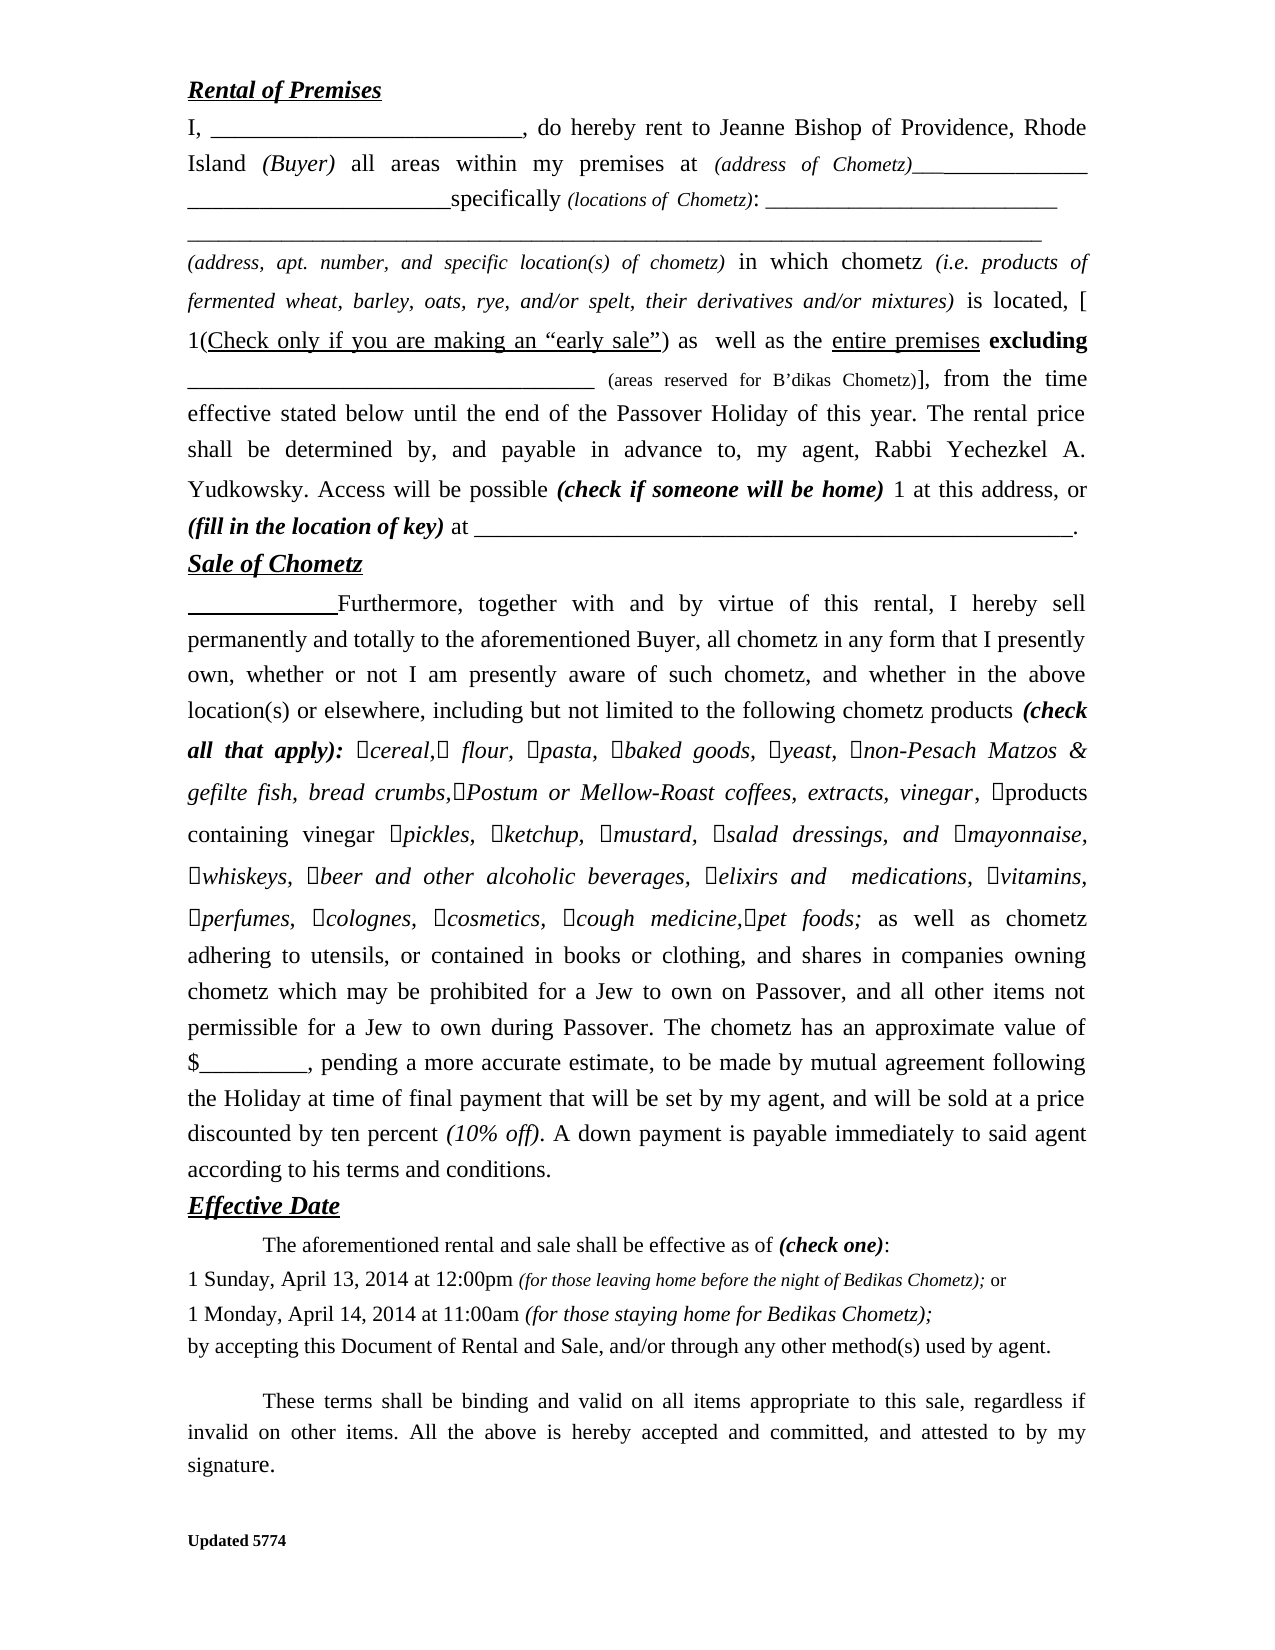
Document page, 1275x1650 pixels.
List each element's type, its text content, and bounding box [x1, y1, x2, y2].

text These terms shall be binding and valid on all items appropriate to this sale, regardless if invalid on other items. All the above is hereby accepted and committed, and attested to by my signature. [187, 1388, 1087, 1478]
text Rental of Premises [187, 75, 1087, 104]
text by accepting this Document of Rental and Sale, and/or through any other method(s) used by agent. [187, 1333, 1087, 1358]
text Effective Date [187, 1190, 1087, 1220]
text I, __________________________, do hereby rent to Jeanne Bishop of Providence, Rhode Island (Buyer) all areas within my premises at (address of Chometz)_______________ ______________________specifically (locations of Chometz): ____________________________ [187, 113, 1087, 212]
text  Monday, April 14, 2014 at 11:00am (for those staying home for Bedikas Chometz); [187, 1298, 1087, 1328]
text Furthermore, together with and by virtue of this rental, I hereby sell permanently and totally to the aforementioned Buyer, all chometz in any form that I presently own, whether or not I am presently aware of such chometz, and whether in the above location(s) or elsewhere, including but not limited to the following chometz products (check all that apply): cereal, flour, pasta, baked goods, yeast, non-Pesach Matzos & gefilte fish, bread crumbs,Postum or Mellow-Roast coffees, extracts, vinegar, products containing vinegar pickles, ketchup, mustard, salad dressings, and mayonnaise, whiskeys, beer and other alcoholic beverages, elixirs and medications, vitamins, perfumes, colognes, cosmetics, cough medicine,pet foods; as well as chometz adhering to utensils, or contained in books or clothing, and shares in companies owning chometz which may be prohibited for a Jew to own on Passover, and all other items not permissible for a Jew to own during Passover. The chometz has an approximate value of $_________, pending a more accurate estimate, to be made by mutual agreement following the Holiday at time of final payment that will be set by my agent, and will be sold at a price discounted by ten percent (10% off). A down payment is payable immediately to said agent according to his terms and conditions. [187, 589, 1087, 1182]
text  Sunday, April 13, 2014 at 12:00pm (for those leaving home before the night of Bedikas Chometz); or [187, 1263, 1087, 1293]
text __________________________________________________________________________________ [187, 220, 1087, 244]
text (address, apt. number, and specific location(s) of chometz) in which chometz (i.e. products of fermented wheat, barley, oats, rye, and/or spelt, their derivatives and/or mixtures) is located, [ (Check only if you are making an “early sale”) as well as the entire premises excluding __________________________________ (areas reserved for B’dikas Chometz)], from the time effective stated below until the end of the Passover Holiday of this year. The rental price shall be determined by, and payable in advance to, my agent, Rabbi Yechezkel A. Yudkowsky. Access will be possible (check if someone will be home)  at this address, or (fill in the location of key) at __________________________________________________. [187, 247, 1087, 540]
text The aforementioned rental and sale shall be effective as of (check one): [187, 1232, 1087, 1257]
text Sale of Chometz [187, 548, 1087, 578]
